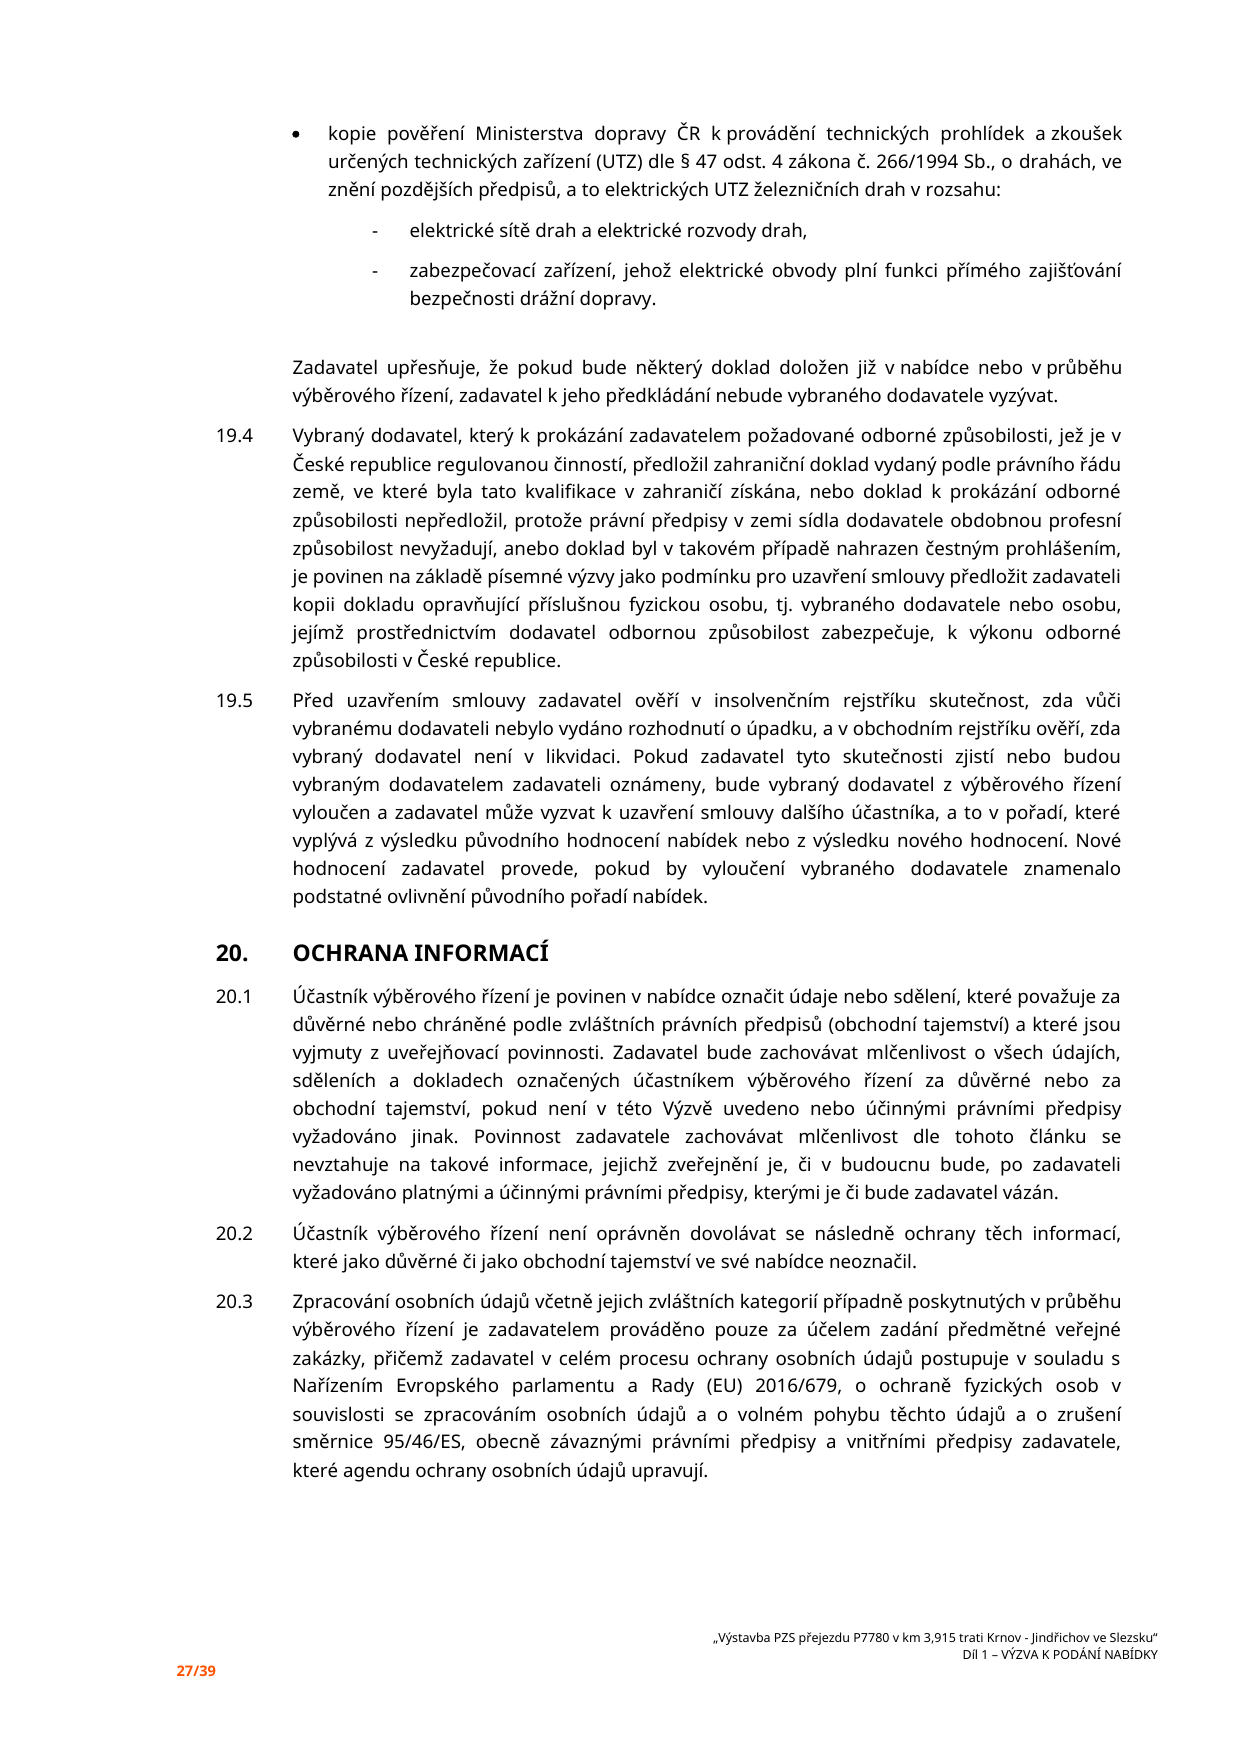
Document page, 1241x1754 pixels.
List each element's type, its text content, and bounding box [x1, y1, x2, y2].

text kopie pověření Ministerstva dopravy ČR k provádění technických prohlídek a zkoušek určených technických zařízení (UTZ) dle § 47 odst. 4 zákona č. 266/1994 Sb., o drahách, ve znění pozdějších předpisů, a to elektrických UTZ železničních drah v rozsahu: [292, 121, 1122, 202]
text Účastník výběrového řízení je povinen v nabídce označit údaje nebo sdělení, které považuje za důvěrné nebo chráněné podle zvláštních právních předpisů (obchodní tajemství) a které jsou vyjmuty z uveřejňovací povinnosti. Zadavatel bude zachovávat mlčenlivost o všech údajích, sděleních a dokladech označených účastníkem výběrového řízení za důvěrné nebo za obchodní tajemství, pokud není v této Výzvě uvedeno nebo účinnými právními předpisy vyžadováno jinak. Povinnost zadavatele zachovávat mlčenlivost dle tohoto článku se nevztahuje na takové informace, jejichž zveřejnění je, či v budoucnu bude, po zadavateli vyžadováno platnými a účinnými právními předpisy, kterými je či bude zadavatel vázán. [216, 983, 1122, 1205]
text Zadavatel upřesňuje, že pokud bude některý doklad doložen již v nabídce nebo v průběhu výběrového řízení, zadavatel k jeho předkládání nebude vybraného dodavatele vyzývat. [292, 354, 1122, 408]
list elektrické sítě drah a elektrické rozvody drah, [372, 217, 1122, 243]
text Účastník výběrového řízení není oprávněn dovolávat se následně ochrany těch informací, které jako důvěrné či jako obchodní tajemství ve své nabídce neoznačil. [216, 1220, 1122, 1274]
list zabezpečovací zařízení, jehož elektrické obvody plní funkci přímého zajišťování bezpečnosti drážní dopravy. [372, 258, 1122, 311]
text Vybraný dodavatel, který k prokázání zadavatelem požadované odborné způsobilosti, jež je v České republice regulovanou činností, předložil zahraniční doklad vydaný podle právního řádu země, ve které byla tato kvalifikace v zahraničí získána, nebo doklad k prokázání odborné způsobilosti nepředložil, protože právní předpisy v zemi sídla dodavatele obdobnou profesní způsobilost nevyžadují, anebo doklad byl v takovém případě nahrazen čestným prohlášením, je povinen na základě písemné výzvy jako podmínku pro uzavření smlouvy předložit zadavateli kopii dokladu opravňující příslušnou fyzickou osobu, tj. vybraného dodavatele nebo osobu, jejímž prostřednictvím dodavatel odbornou způsobilost zabezpečuje, k výkonu odborné způsobilosti v České republice. [216, 423, 1122, 672]
text Zpracování osobních údajů včetně jejich zvláštních kategorií případně poskytnutých v průběhu výběrového řízení je zadavatelem prováděno pouze za účelem zadání předmětné veřejné zakázky, přičemž zadavatel v celém procesu ochrany osobních údajů postupuje v souladu s Nařízením Evropského parlamentu a Rady (EU) 2016/679, o ochraně fyzických osob v souvislosti se zpracováním osobních údajů a o volném pohybu těchto údajů a o zrušení směrnice 95/46/ES, obecně závaznými právními předpisy a vnitřními předpisy zadavatele, které agendu ochrany osobních údajů upravují. [216, 1289, 1122, 1482]
text OCHRANA INFORMACÍ [216, 937, 1122, 968]
text Před uzavřením smlouvy zadavatel ověří v insolvenčním rejstříku skutečnost, zda vůči vybranému dodavateli nebylo vydáno rozhodnutí o úpadku, a v obchodním rejstříku ověří, zda vybraný dodavatel není v likvidaci. Pokud zadavatel tyto skutečnosti zjistí nebo budou vybraným dodavatelem zadavateli oznámeny, bude vybraný dodavatel z výběrového řízení vyloučen a zadavatel může vyzvat k uzavření smlouvy dalšího účastníka, a to v pořadí, které vyplývá z výsledku původního hodnocení nabídek nebo z výsledku nového hodnocení. Nové hodnocení zadavatel provede, pokud by vyloučení vybraného dodavatele znamenalo podstatné ovlivnění původního pořadí nabídek. [216, 687, 1122, 909]
